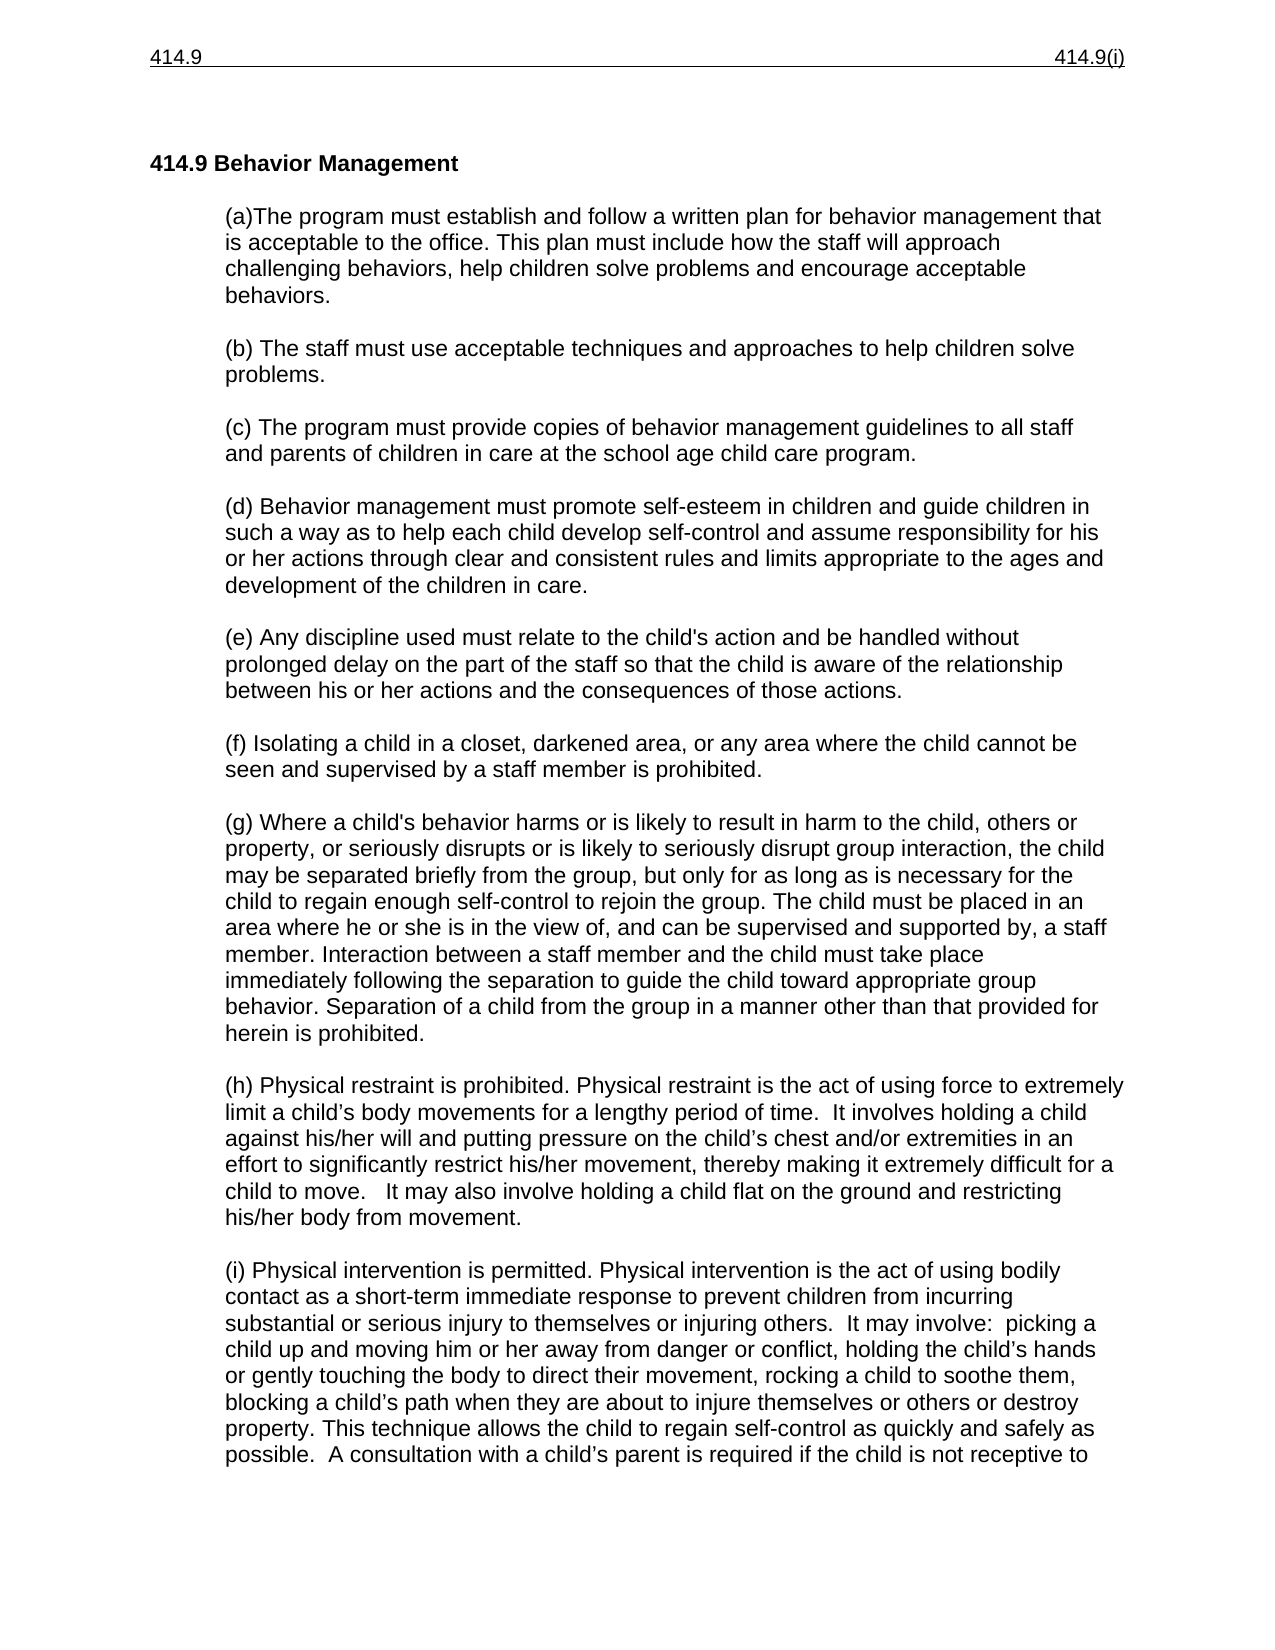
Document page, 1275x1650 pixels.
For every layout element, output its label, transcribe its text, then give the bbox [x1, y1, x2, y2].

text (c) The program must provide copies of behavior management guidelines to all staff and parents of children in care at the school age child care program. [225, 413, 1112, 466]
text (d) Behavior management must promote self-esteem in children and guide children in such a way as to help each child develop self-control and assume responsibility for his or her actions through clear and consistent rules and limits appropriate to the ages and development of the children in care. [225, 493, 1112, 598]
text (e) Any discipline used must relate to the child's action and be handled without prolonged delay on the part of the staff so that the child is aware of the relationship between his or her actions and the consequences of those actions. [225, 624, 1112, 703]
text 414.9 Behavior Management [150, 150, 1125, 176]
text (a)The program must establish and follow a written plan for behavior management that is acceptable to the office. This plan must include how the staff will approach challenging behaviors, help children solve problems and encourage acceptable behaviors. [225, 203, 1112, 308]
text (f) Isolating a child in a closet, darkened area, or any area where the child cannot be seen and supervised by a staff member is prohibited. [225, 730, 1112, 782]
text (i) Physical intervention is permitted. Physical intervention is the act of using bodily contact as a short-term immediate response to prevent children from incurring substantial or serious injury to themselves or injuring others. It may involve: picking a child up and moving him or her away from danger or conflict, holding the child’s hands or gently touching the body to direct their movement, rocking a child to soothe them, blocking a child’s path when they are about to injure themselves or others or destroy property. This technique allows the child to regain self-control as quickly and safely as possible. A consultation with a child’s parent is required if the child is not receptive to [225, 1257, 1112, 1468]
text (g) Where a child's behavior harms or is likely to result in harm to the child, others or property, or seriously disrupts or is likely to seriously disrupt group interaction, the child may be separated briefly from the group, but only for as long as is necessary for the child to regain enough self-control to rejoin the group. The child must be placed in an area where he or she is in the view of, and can be supervised and supported by, a staff member. Interaction between a staff member and the child must take place immediately following the separation to guide the child toward appropriate group behavior. Separation of a child from the group in a manner other than that provided for herein is prohibited. [225, 809, 1112, 1046]
text (h) Physical restraint is prohibited. Physical restraint is the act of using force to extremely limit a child’s body movements for a lengthy period of time. It involves holding a child against his/her will and putting pressure on the child’s chest and/or extremities in an effort to significantly restrict his/her movement, thereby making it extremely difficult for a child to move. It may also involve holding a child flat on the ground and restricting his/her body from movement. [225, 1072, 1125, 1231]
text (b) The staff must use acceptable techniques and approaches to help children solve problems. [225, 334, 1112, 387]
